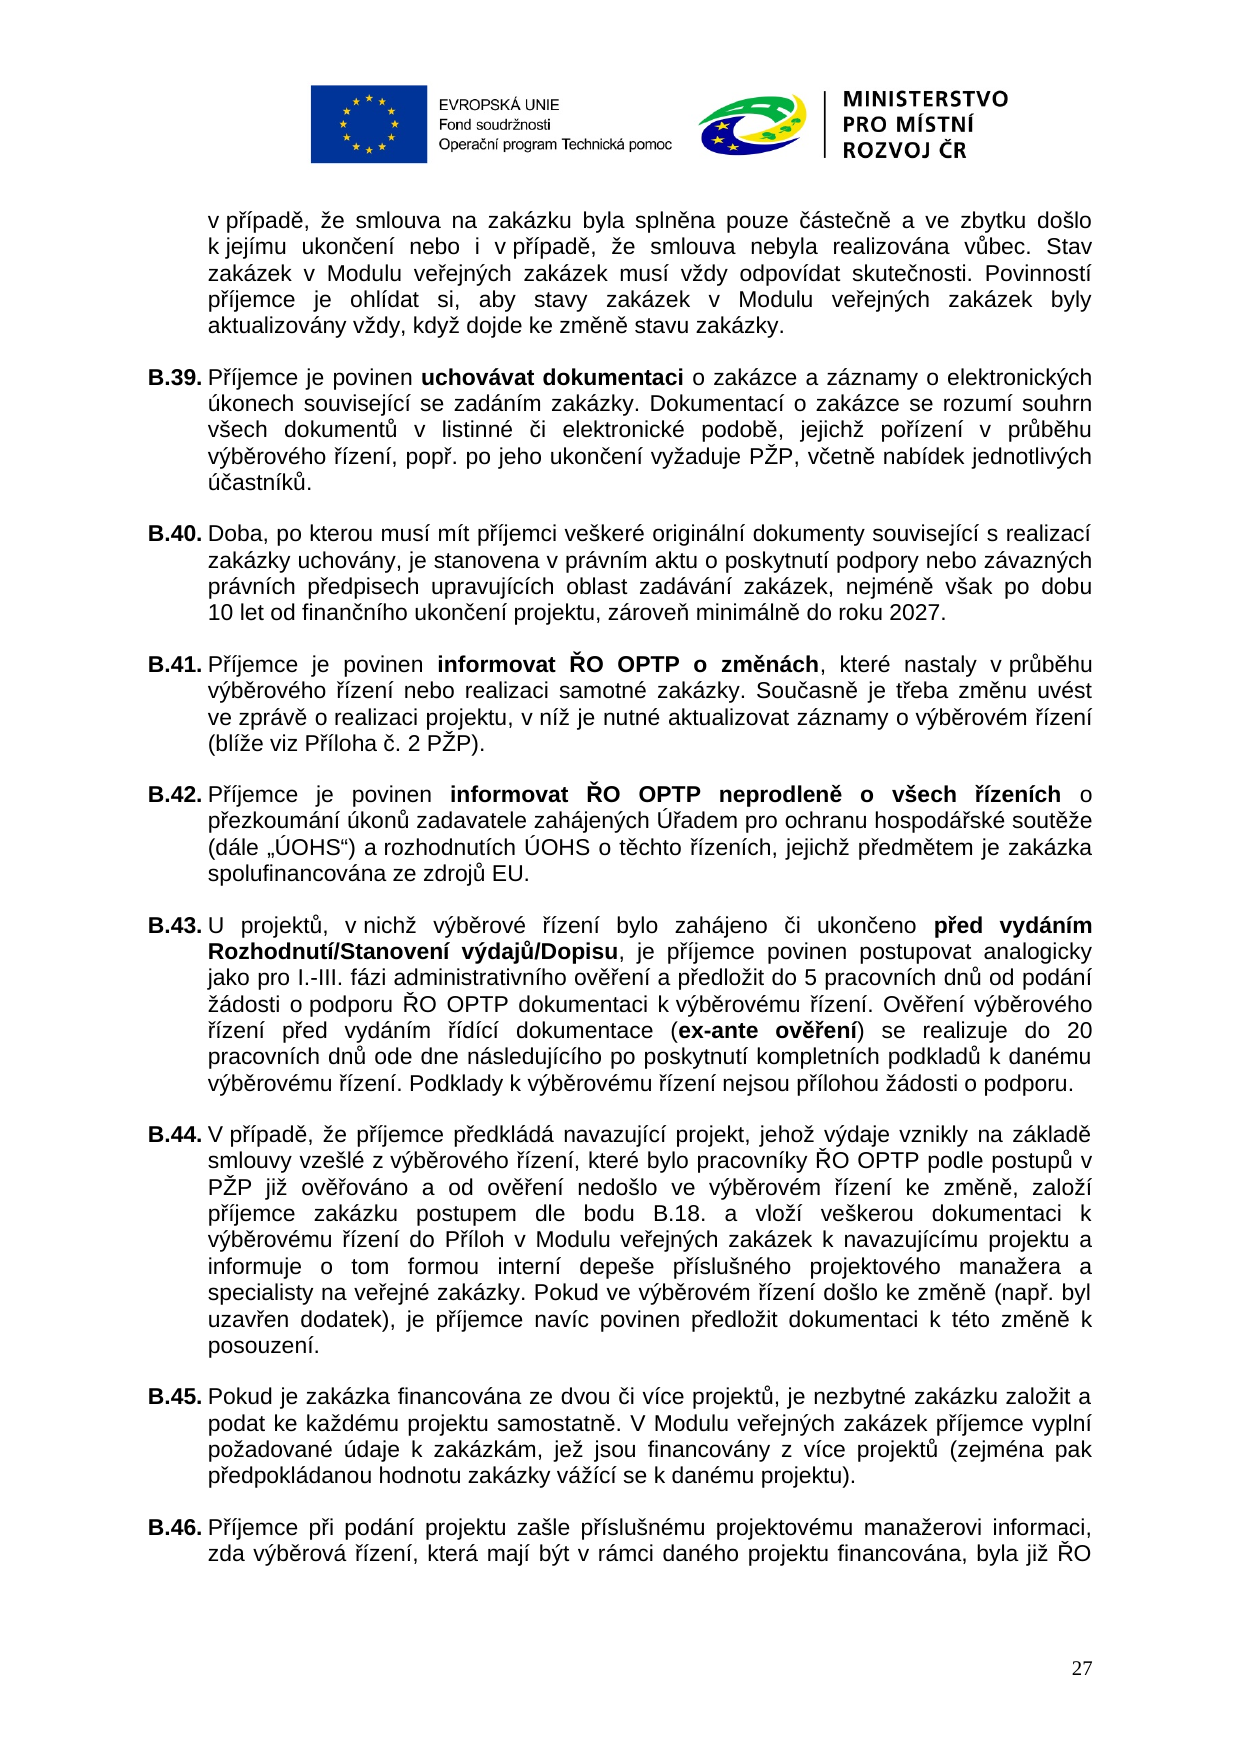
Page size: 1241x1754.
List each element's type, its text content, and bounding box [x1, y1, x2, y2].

list U projektů, v nichž výběrové řízení bylo zahájeno či ukončeno před vydáním Rozhodnutí/Stanovení výdajů/Dopisu, je příjemce povinen postupovat analogicky jako pro I.-III. fázi administrativního ověření a předložit do 5 pracovních dnů od podání žádosti o podporu ŘO OPTP dokumentaci k výběrovému řízení. Ověření výběrového řízení před vydáním řídící dokumentace (ex-ante ověření) se realizuje do 20 pracovních dnů ode dne následujícího po poskytnutí kompletních podkladů k danému výběrovému řízení. Podklady k výběrovému řízení nejsou přílohou žádosti o podporu. [148, 912, 1092, 1096]
list Pokud je zakázka financována ze dvou či více projektů, je nezbytné zakázku založit a podat ke každému projektu samostatně. V Modulu veřejných zakázek příjemce vyplní požadované údaje k zakázkám, jež jsou financovány z více projektů (zejména pak předpokládanou hodnotu zakázky vážící se k danému projektu). [148, 1383, 1092, 1489]
list Příjemce je povinen uchovávat dokumentaci o zakázce a záznamy o elektronických úkonech související se zadáním zakázky. Dokumentací o zakázce se rozumí souhrn všech dokumentů v listinné či elektronické podobě, jejichž pořízení v průběhu výběrového řízení, popř. po jeho ukončení vyžaduje PŽP, včetně nabídek jednotlivých účastníků. [148, 363, 1092, 495]
list Příjemce je povinen informovat ŘO OPTP o změnách, které nastaly v průběhu výběrového řízení nebo realizaci samotné zakázky. Současně je třeba změnu uvést ve zprávě o realizaci projektu, v níž je nutné aktualizovat záznamy o výběrovém řízení (blíže viz Příloha č. 2 PŽP). [148, 651, 1092, 756]
list V případě, že příjemce předkládá navazující projekt, jehož výdaje vznikly na základě smlouvy vzešlé z výběrového řízení, které bylo pracovníky ŘO OPTP podle postupů v PŽP již ověřováno a od ověření nedošlo ve výběrovém řízení ke změně, založí příjemce zakázku postupem dle bodu B.18. a vloží veškerou dokumentaci k výběrovému řízení do Příloh v Modulu veřejných zakázek k navazujícímu projektu a informuje o tom formou interní depeše příslušného projektového manažera a specialisty na veřejné zakázky. Pokud ve výběrovém řízení došlo ke změně (např. byl uzavřen dodatek), je příjemce navíc povinen předložit dokumentaci k této změně k posouzení. [148, 1121, 1092, 1358]
picture [286, 59, 1033, 189]
list Doba, po kterou musí mít příjemci veškeré originální dokumenty související s realizací zakázky uchovány, je stanovena v právním aktu o poskytnutí podpory nebo závazných právních předpisech upravujících oblast zadávání zakázek, nejméně však po dobu 10 let od finančního ukončení projektu, zároveň minimálně do roku 2027. [148, 520, 1092, 626]
list Příjemce je povinen informovat ŘO OPTP neprodleně o všech řízeních o přezkoumání úkonů zadavatele zahájených Úřadem pro ochranu hospodářské soutěže (dále „ÚOHS“) a rozhodnutích ÚOHS o těchto řízeních, jejichž předmětem je zakázka spolufinancována ze zdrojů EU. [148, 781, 1092, 887]
